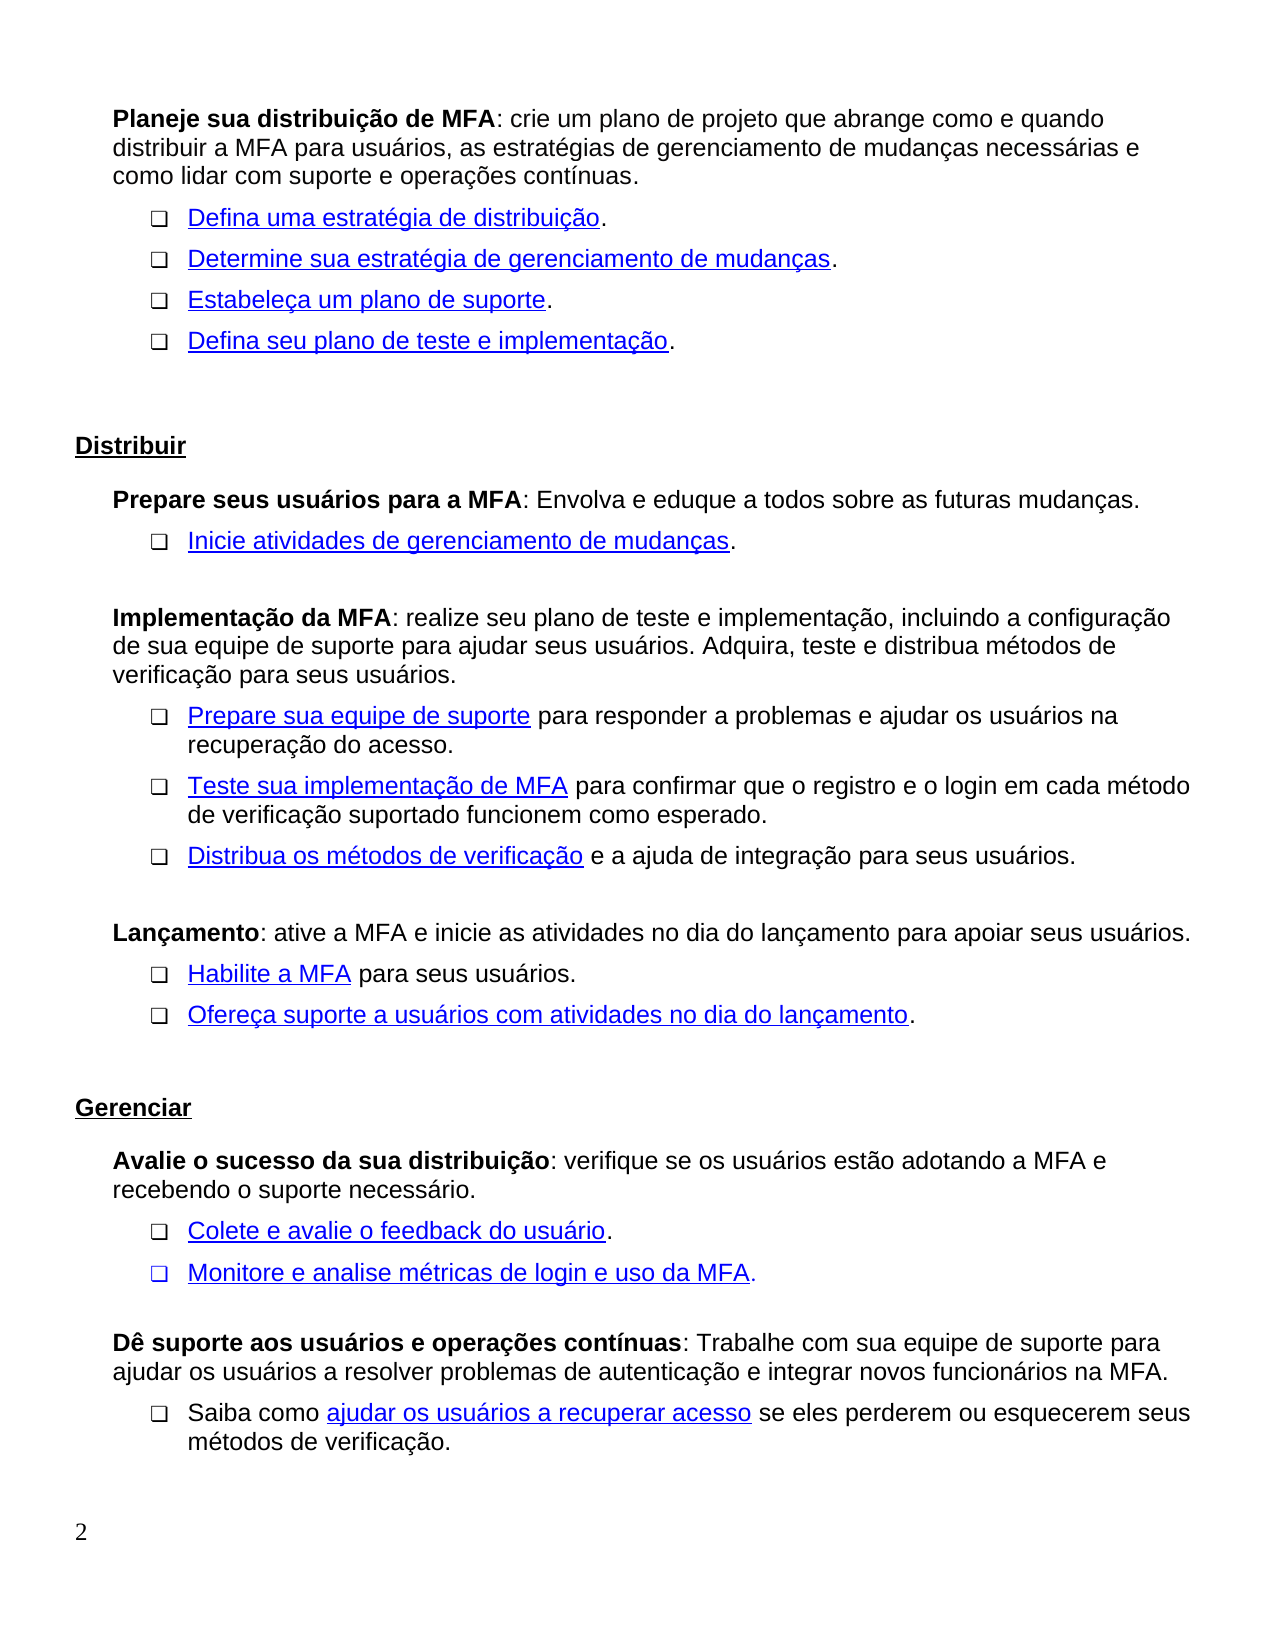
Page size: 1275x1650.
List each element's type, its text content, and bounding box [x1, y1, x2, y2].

text Implementação da MFA: realize seu plano de teste e implementação, incluindo a configuração de sua equipe de suporte para ajudar seus usuários. Adquira, teste e distribua métodos de verificação para seus usuários. [112, 602, 1200, 689]
text Distribuir [75, 431, 1200, 460]
list Prepare sua equipe de suporte para responder a problemas e ajudar os usuários na recuperação do acesso. [150, 701, 1200, 759]
list Saiba como ajudar os usuários a recuperar acesso se eles perderem ou esquecerem seus métodos de verificação. [150, 1398, 1200, 1455]
text Gerenciar [75, 1092, 1200, 1121]
list Colete e avalie o feedback do usuário. [150, 1216, 1200, 1245]
list Defina uma estratégia de distribuição. [150, 202, 1200, 231]
text Planeje sua distribuição de MFA: crie um plano de projeto que abrange como e quando distribuir a MFA para usuários, as estratégias de gerenciamento de mudanças necessárias e como lidar com suporte e operações contínuas. [112, 104, 1200, 190]
list Habilite a MFA para seus usuários. [150, 959, 1200, 987]
text Prepare seus usuários para a MFA: Envolva e eduque a todos sobre as futuras mudanças. [112, 485, 1200, 514]
list Defina seu plano de teste e implementação. [150, 326, 1200, 355]
text Dê suporte aos usuários e operações contínuas: Trabalhe com sua equipe de suporte para ajudar os usuários a resolver problemas de autenticação e integrar novos funcionários na MFA. [112, 1328, 1200, 1385]
list Estabeleça um plano de suporte. [150, 285, 1200, 314]
text Lançamento: ative a MFA e inicie as atividades no dia do lançamento para apoiar seus usuários. [112, 917, 1200, 946]
text Avalie o sucesso da sua distribuição: verifique se os usuários estão adotando a MFA e recebendo o suporte necessário. [112, 1146, 1200, 1204]
list Monitore e analise métricas de login e uso da MFA. [150, 1257, 1200, 1287]
list Inicie atividades de gerenciamento de mudanças. [150, 526, 1200, 555]
list Ofereça suporte a usuários com atividades no dia do lançamento. [150, 1000, 1200, 1029]
list Determine sua estratégia de gerenciamento de mudanças. [150, 244, 1200, 272]
list Teste sua implementação de MFA para confirmar que o registro e o login em cada método de verificação suportado funcionem como esperado. [150, 771, 1200, 829]
list Distribua os métodos de verificação e a ajuda de integração para seus usuários. [150, 841, 1200, 870]
